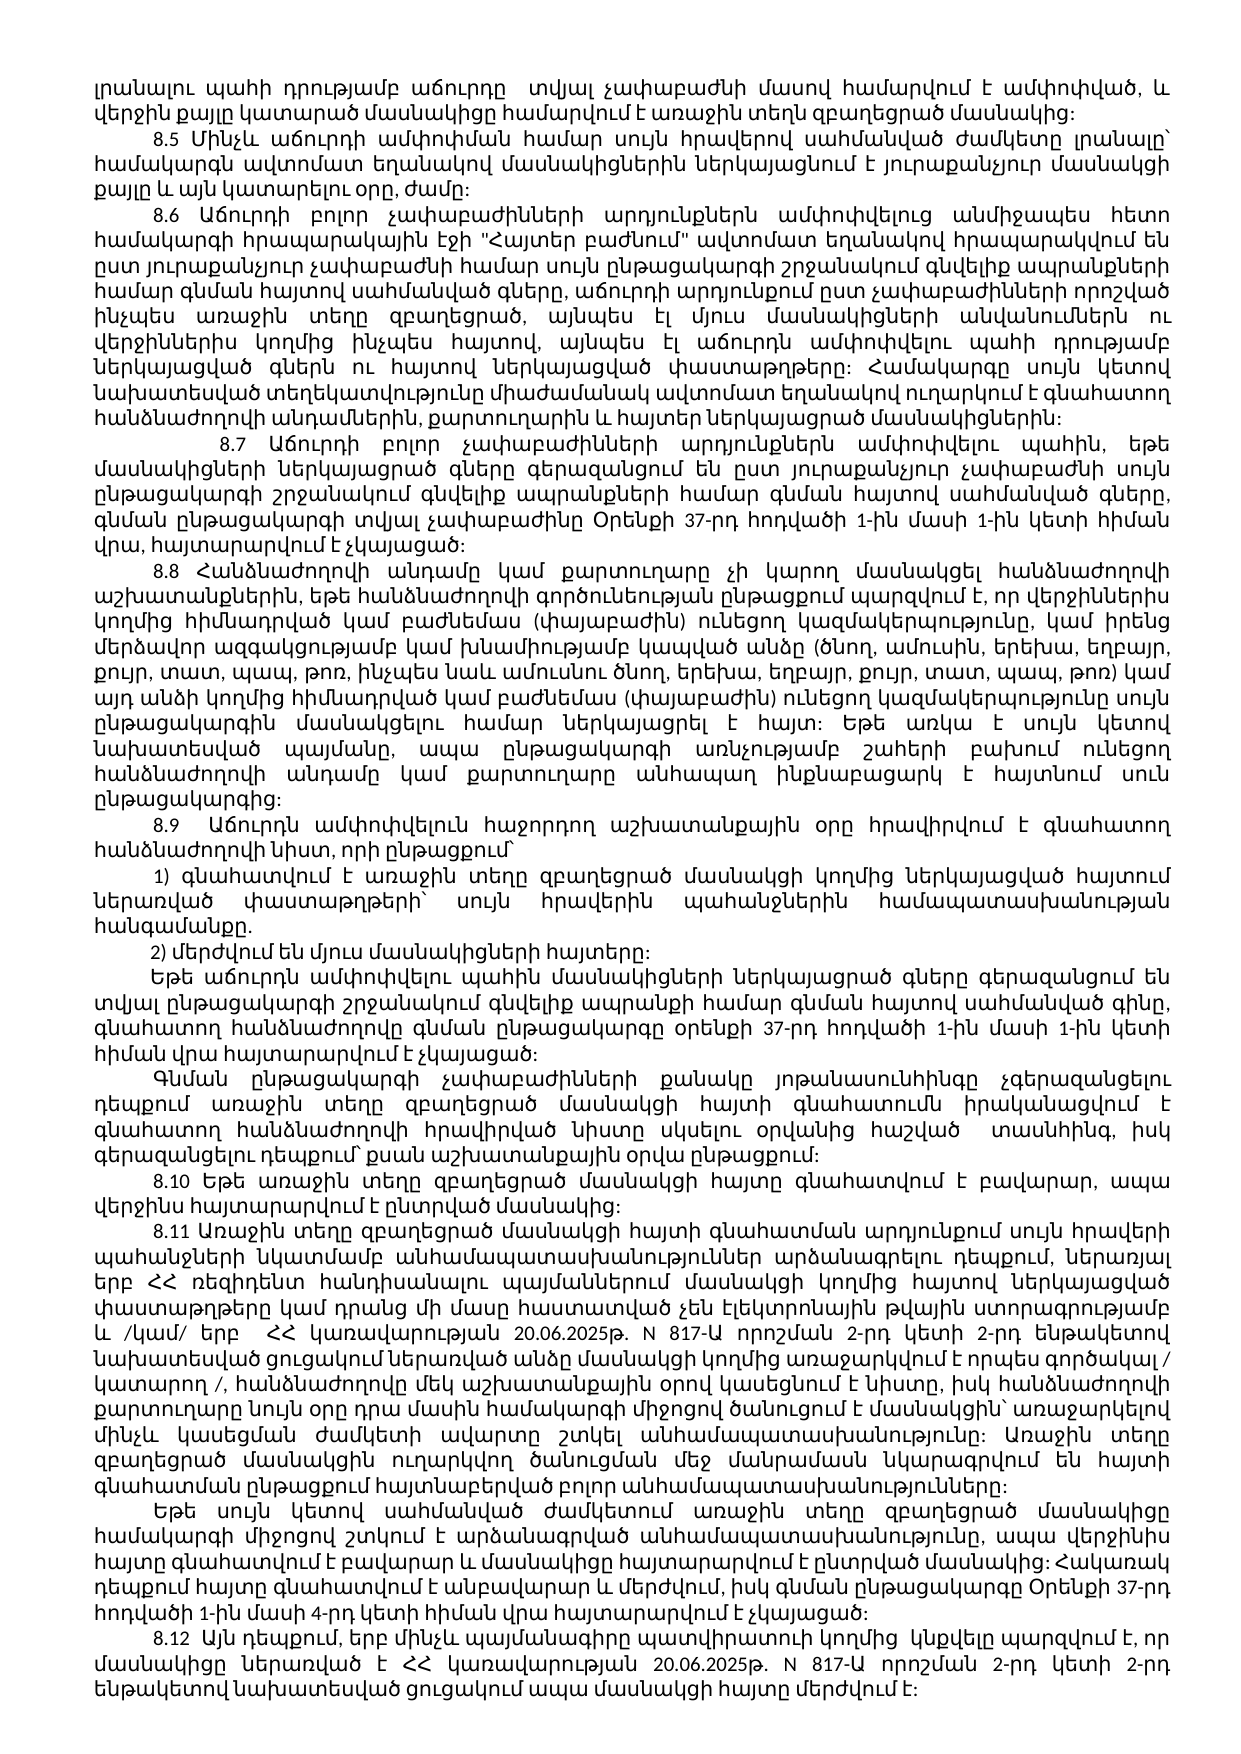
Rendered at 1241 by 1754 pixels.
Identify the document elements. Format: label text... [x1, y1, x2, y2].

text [94, 75, 1171, 126]
text 1) գնահատվում է առաջին տեղը զբաղեցրած մասնակցի կողմից ներկայացված հայտում ներառված փաստաթղթերի՝ սույն հրավերին պահանջներին համապատասխանության հանգամանքը. [94, 863, 1171, 939]
text 8.11 Առաջին տեղը զբաղեցրած մասնակցի հայտի գնահատման արդյունքում սույն հրավերի պահանջների նկատմամբ անհամապատասխանություններ արձանագրելու դեպքում, ներառյալ երբ ՀՀ ռեզիդենտ հանդիսանալու պայմաններում մասնակցի կողմից հայտով ներկայացված փաստաթղթերը կամ դրանց մի մասը հաստատված չեն էլեկտրոնային թվային ստորագրությամբ և /կամ/ երբ ՀՀ կառավարության 20.06.2025թ. N 817-Ա որոշման 2-րդ կետի 2-րդ ենթակետով նախատեսված ցուցակում ներառված անձը մասնակցի կողմից առաջարկվում է որպես գործակալ / կատարող /, հանձնաժողովը մեկ աշխատանքային օրով կասեցնում է նիստը, իսկ հանձնաժողովի քարտուղարը նույն օրը դրա մասին համակարգի միջոցով ծանուցում է մասնակցին՝ առաջարկելով մինչև կասեցման ժամկետի ավարտը շտկել անհամապատասխանությունը: Առաջին տեղը զբաղեցրած մասնակցին ուղարկվող ծանուցման մեջ մանրամասն նկարագրվում են հայտի գնահատման ընթացքում հայտնաբերված բոլոր անհամապատասխանությունները: [94, 1219, 1171, 1498]
text Եթե աճուրդն ամփոփվելու պահին մասնակիցների ներկայացրած գները գերազանցում են տվյալ ընթացակարգի շրջանակում գնվելիք ապրանքի համար գնման հայտով սահմանված գինը, գնահատող հանձնաժողովը գնման ընթացակարգը օրենքի 37-րդ հոդվածի 1-ին մասի 1-ին կետի հիման վրա հայտարարվում է չկայացած: [94, 964, 1171, 1066]
text Եթե սույն կետով սահմանված ժամկետում առաջին տեղը զբաղեցրած մասնակիցը համակարգի միջոցով շտկում է արձանագրված անհամապատասխանությունը, ապա վերջինիս հայտը գնահատվում է բավարար և մասնակիցը հայտարարվում է ընտրված մասնակից: Հակառակ դեպքում հայտը գնահատվում է անբավարար և մերժվում, իսկ գնման ընթացակարգը Օրենքի 37-րդ հոդվածի 1-ին մասի 4-րդ կետի հիման վրա հայտարարվում է չկայացած: [94, 1498, 1171, 1625]
text Գնման ընթացակարգի չափաբաժինների քանակը յոթանասունհինգը չգերազանցելու դեպքում առաջին տեղը զբաղեցրած մասնակցի հայտի գնահատումն իրականացվում է գնահատող հանձնաժողովի հրավիրված նիստը սկսելու օրվանից հաշված տասնհինգ, իսկ գերազանցելու դեպքում՝ քսան աշխատանքային օրվա ընթացքում: [94, 1066, 1171, 1168]
text 8.9 Աճուրդն ամփոփվելուն հաջորդող աշխատանքային օրը հրավիրվում է գնահատող հանձնաժողովի նիստ, որի ընթացքում՝ [94, 812, 1171, 863]
text 8.7 Աճուրդի բոլոր չափաբաժինների արդյունքներն ամփոփվելու պահին, եթե մասնակիցների ներկայացրած գները գերազանցում են ըստ յուրաքանչյուր չափաբաժնի սույն ընթացակարգի շրջանակում գնվելիք ապրանքների համար գնման հայտով սահմանված գները, գնման ընթացակարգի տվյալ չափաբաժինը Օրենքի 37-րդ հոդվածի 1-ին մասի 1-ին կետի հիման վրա, հայտարարվում է չկայացած: [94, 431, 1171, 558]
text 8.12 Այն դեպքում, երբ մինչև պայմանագիրը պատվիրատուի կողմից կնքվելը պարզվում է, որ մասնակիցը ներառված է ՀՀ կառավարության 20.06.2025թ. N 817-Ա որոշման 2-րդ կետի 2-րդ ենթակետով նախատեսված ցուցակում ապա մասնակցի հայտը մերժվում է: [94, 1625, 1171, 1702]
text 8.5 Մինչև աճուրդի ամփոփման համար սույն հրավերով սահմանված ժամկետը լրանալը՝ համակարգն ավտոմատ եղանակով մասնակիցներին ներկայացնում է յուրաքանչյուր մասնակցի քայլը և այն կատարելու օրը, ժամը: [94, 126, 1171, 202]
text 8.6 Աճուրդի բոլոր չափաբաժինների արդյունքներն ամփոփվելուց անմիջապես հետո համակարգի հրապարակային էջի "Հայտեր բաժնում" ավտոմատ եղանակով հրապարակվում են ըստ յուրաքանչյուր չափաբաժնի համար սույն ընթացակարգի շրջանակում գնվելիք ապրանքների համար գնման հայտով սահմանված գները, աճուրդի արդյունքում ըստ չափաբաժինների որոշված ինչպես առաջին տեղը զբաղեցրած, այնպես էլ մյուս մասնակիցների անվանումներն ու վերջիններիս կողմից ինչպես հայտով, այնպես էլ աճուրդն ամփոփվելու պահի դրությամբ ներկայացված գներն ու հայտով ներկայացված փաստաթղթերը: Համակարգը սույն կետով նախատեսված տեղեկատվությունը միաժամանակ ավտոմատ եղանակով ուղարկում է գնահատող հանձնաժողովի անդամներին, քարտուղարին և հայտեր ներկայացրած մասնակիցներին: [94, 202, 1171, 431]
text 2) մերժվում են մյուս մասնակիցների հայտերը: [94, 939, 1171, 964]
text 8.8 Հանձնաժողովի անդամը կամ քարտուղարը չի կարող մասնակցել հանձնաժողովի աշխատանքներին, եթե հանձնաժողովի գործունեության ընթացքում պարզվում է, որ վերջիններիս կողմից հիմնադրված կամ բաժնեմաս (փայաբաժին) ունեցող կազմակերպությունը, կամ իրենց մերձավոր ազգակցությամբ կամ խնամիությամբ կապված անձը (ծնող, ամուսին, երեխա, եղբայր, քույր, տատ, պապ, թոռ, ինչպես նաև ամուսնու ծնող, երեխա, եղբայր, քույր, տատ, պապ, թոռ) կամ այդ անձի կողմից հիմնադրված կամ բաժնեմաս (փայաբաժին) ունեցող կազմակերպությունը սույն ընթացակարգին մասնակցելու համար ներկայացրել է հայտ: Եթե առկա է սույն կետով նախատեսված պայմանը, ապա ընթացակարգի առնչությամբ շահերի բախում ունեցող հանձնաժողովի անդամը կամ քարտուղարը անհապաղ ինքնաբացարկ է հայտնում սուն ընթացակարգից: [94, 558, 1171, 812]
text 8.10 Եթե առաջին տեղը զբաղեցրած մասնակցի հայտը գնահատվում է բավարար, ապա վերջինս հայտարարվում է ընտրված մասնակից: [94, 1168, 1171, 1219]
